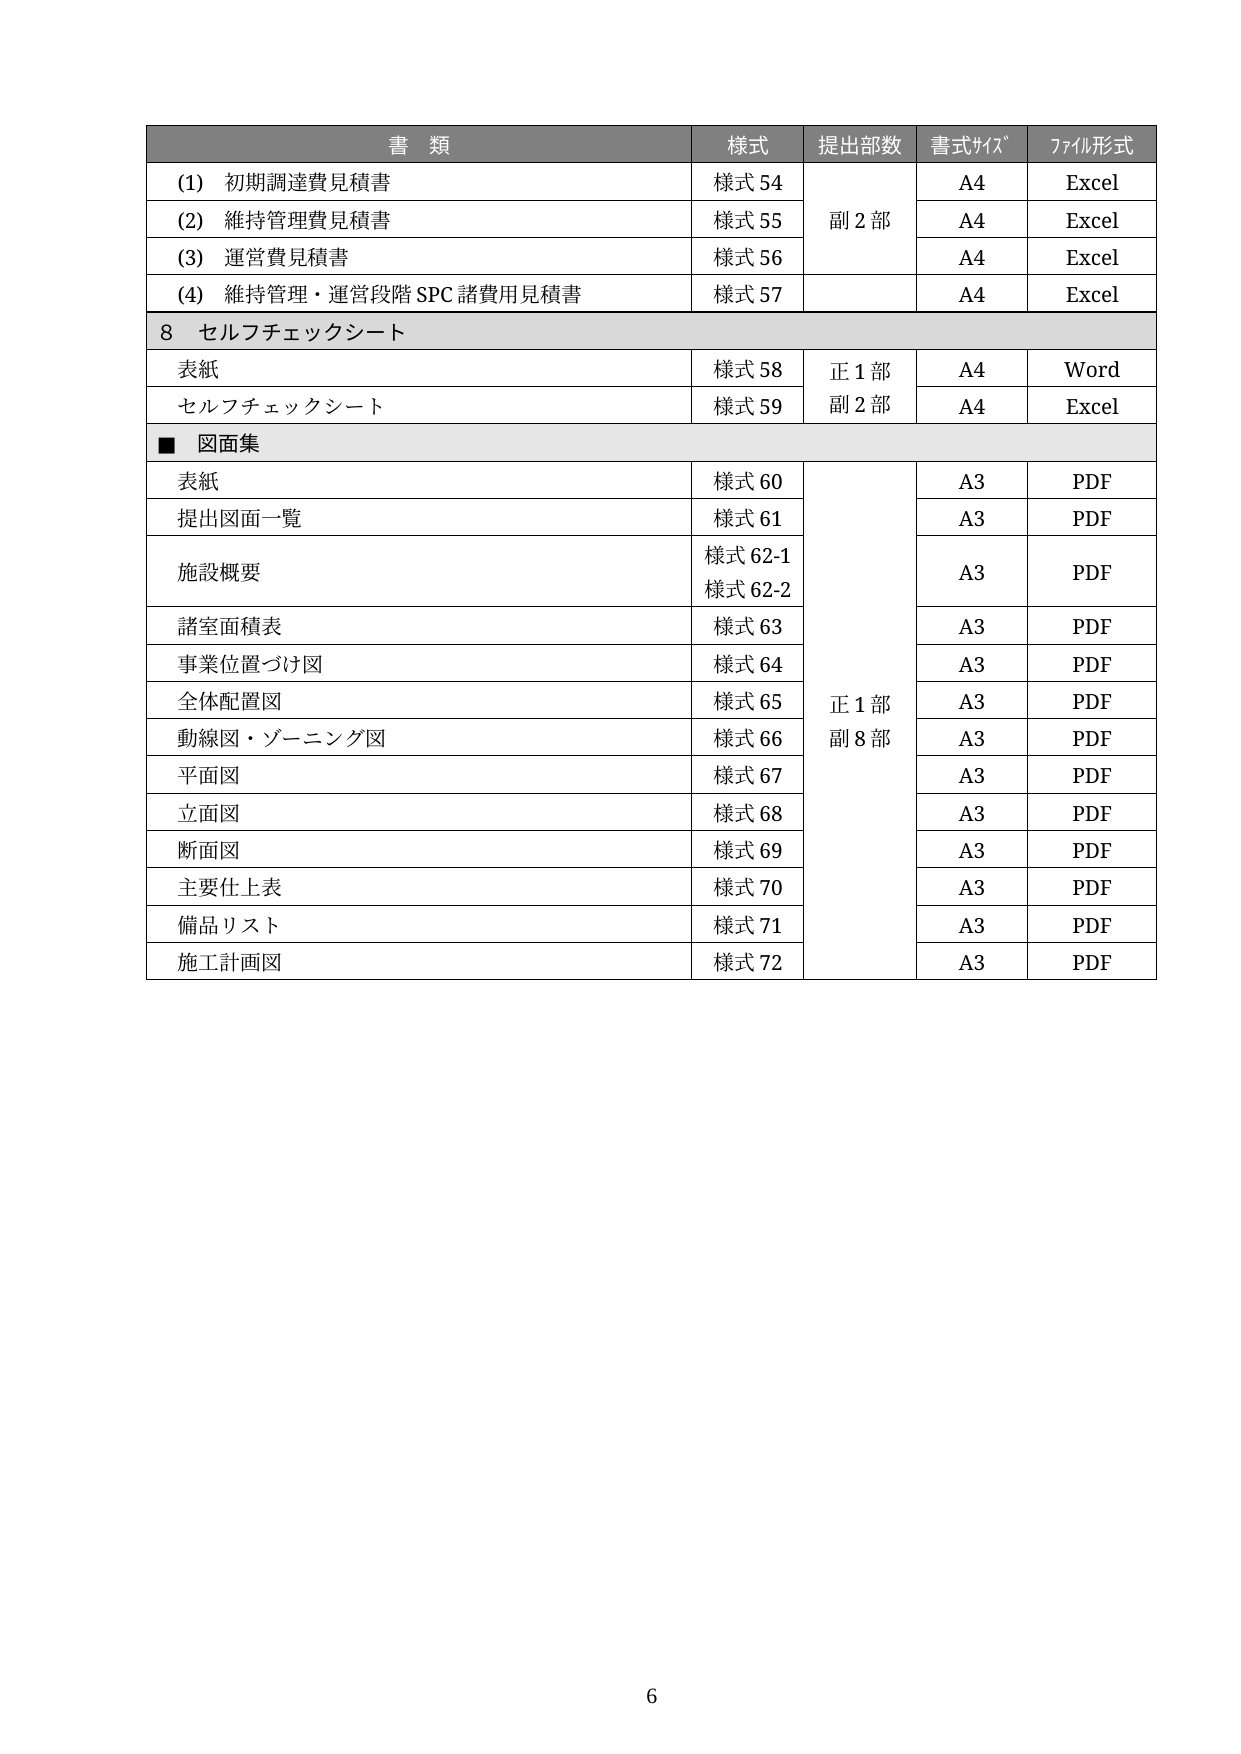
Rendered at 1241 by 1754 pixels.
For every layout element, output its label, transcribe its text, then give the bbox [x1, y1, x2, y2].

table_cell 様式56 [692, 238, 803, 274]
table_cell PDF [1028, 719, 1156, 755]
table_cell PDF [1028, 794, 1156, 830]
table_cell PDF [1028, 756, 1156, 793]
table_cell 様式70 [692, 868, 803, 904]
table_cell 様式54 [692, 163, 803, 199]
table_cell PDF [1028, 536, 1156, 606]
table_cell PDF [1028, 499, 1156, 535]
table_cell A4 [917, 238, 1027, 274]
table_cell 様式69 [692, 831, 803, 867]
table_cell 様式65 [692, 682, 803, 718]
table_cell 施工計画図 [147, 943, 691, 979]
table_cell Excel [1028, 163, 1156, 199]
table_cell Word [1028, 350, 1156, 386]
table_cell A3 [917, 794, 1027, 830]
table_cell [804, 275, 916, 311]
table_cell 提出図面一覧 [147, 499, 691, 535]
table_cell A4 [917, 387, 1027, 423]
table_cell 様式62-1 様式62-2 [692, 536, 803, 606]
table_header 書式ｻｲｽﾞ [917, 126, 1027, 162]
table_cell 主要仕上表 [147, 868, 691, 904]
table_cell ■ 図面集 [147, 424, 1156, 461]
table_cell 様式72 [692, 943, 803, 979]
table_cell 表紙 [147, 350, 691, 386]
table_header 様式 [692, 126, 803, 162]
table_cell 備品リスト [147, 906, 691, 942]
table_cell A3 [917, 943, 1027, 979]
table_cell Excel [1028, 201, 1156, 237]
table_cell A3 [917, 536, 1027, 606]
table_cell A3 [917, 462, 1027, 498]
table_cell PDF [1028, 943, 1156, 979]
table_cell 動線図・ゾーニング図 [147, 719, 691, 755]
table_cell 断面図 [147, 831, 691, 867]
table_cell 様式67 [692, 756, 803, 793]
table_cell A3 [917, 682, 1027, 718]
table_cell (2) 維持管理費見積書 [147, 201, 691, 237]
table_cell 様式60 [692, 462, 803, 498]
table_cell PDF [1028, 682, 1156, 718]
table_cell A4 [917, 275, 1027, 311]
table_cell 施設概要 [147, 536, 691, 606]
table_cell 表紙 [147, 462, 691, 498]
table_cell A3 [917, 831, 1027, 867]
table_cell A4 [917, 163, 1027, 199]
table_cell A4 [917, 350, 1027, 386]
table_cell A3 [917, 607, 1027, 643]
table_cell ８ セルフチェックシート [147, 313, 1156, 349]
table_cell 様式64 [692, 645, 803, 681]
table_cell A3 [917, 906, 1027, 942]
table_cell PDF [1028, 645, 1156, 681]
table_cell A3 [917, 719, 1027, 755]
table_cell 立面図 [147, 794, 691, 830]
table_cell 様式55 [692, 201, 803, 237]
table_cell A3 [917, 756, 1027, 793]
table_cell 正1部 副2部 [804, 350, 916, 423]
table_cell PDF [1028, 831, 1156, 867]
table_cell PDF [1028, 868, 1156, 904]
table_cell PDF [1028, 906, 1156, 942]
table_cell A3 [917, 868, 1027, 904]
table_cell 正1部 副8部 [804, 462, 916, 979]
table_cell 様式58 [692, 350, 803, 386]
table_cell 様式57 [692, 275, 803, 311]
table_cell 正1部 副2部 [804, 163, 916, 274]
table_cell Excel [1028, 238, 1156, 274]
table_cell Excel [1028, 387, 1156, 423]
table_cell (3) 運営費見積書 [147, 238, 691, 274]
table_header 提出部数 [804, 126, 916, 162]
table_cell PDF [1028, 462, 1156, 498]
table_cell 様式63 [692, 607, 803, 643]
table_cell 様式71 [692, 906, 803, 942]
table_header 書 類 [147, 126, 691, 162]
table_cell セルフチェックシート [147, 387, 691, 423]
table_cell 様式68 [692, 794, 803, 830]
table_cell PDF [1028, 607, 1156, 643]
table_cell 平面図 [147, 756, 691, 793]
table_cell A3 [917, 645, 1027, 681]
table_cell 諸室面積表 [147, 607, 691, 643]
table_cell 様式61 [692, 499, 803, 535]
table_header ﾌｧｲﾙ形式 [1028, 126, 1156, 162]
table_cell A3 [917, 499, 1027, 535]
table_cell 様式66 [692, 719, 803, 755]
table_cell (4) 維持管理・運営段階SPC諸費用見積書 [147, 275, 691, 311]
table_cell 全体配置図 [147, 682, 691, 718]
table_cell Excel [1028, 275, 1156, 311]
table_cell 事業位置づけ図 [147, 645, 691, 681]
table_cell A4 [917, 201, 1027, 237]
table_cell (1) 初期調達費見積書 [147, 163, 691, 199]
table_cell 様式59 [692, 387, 803, 423]
